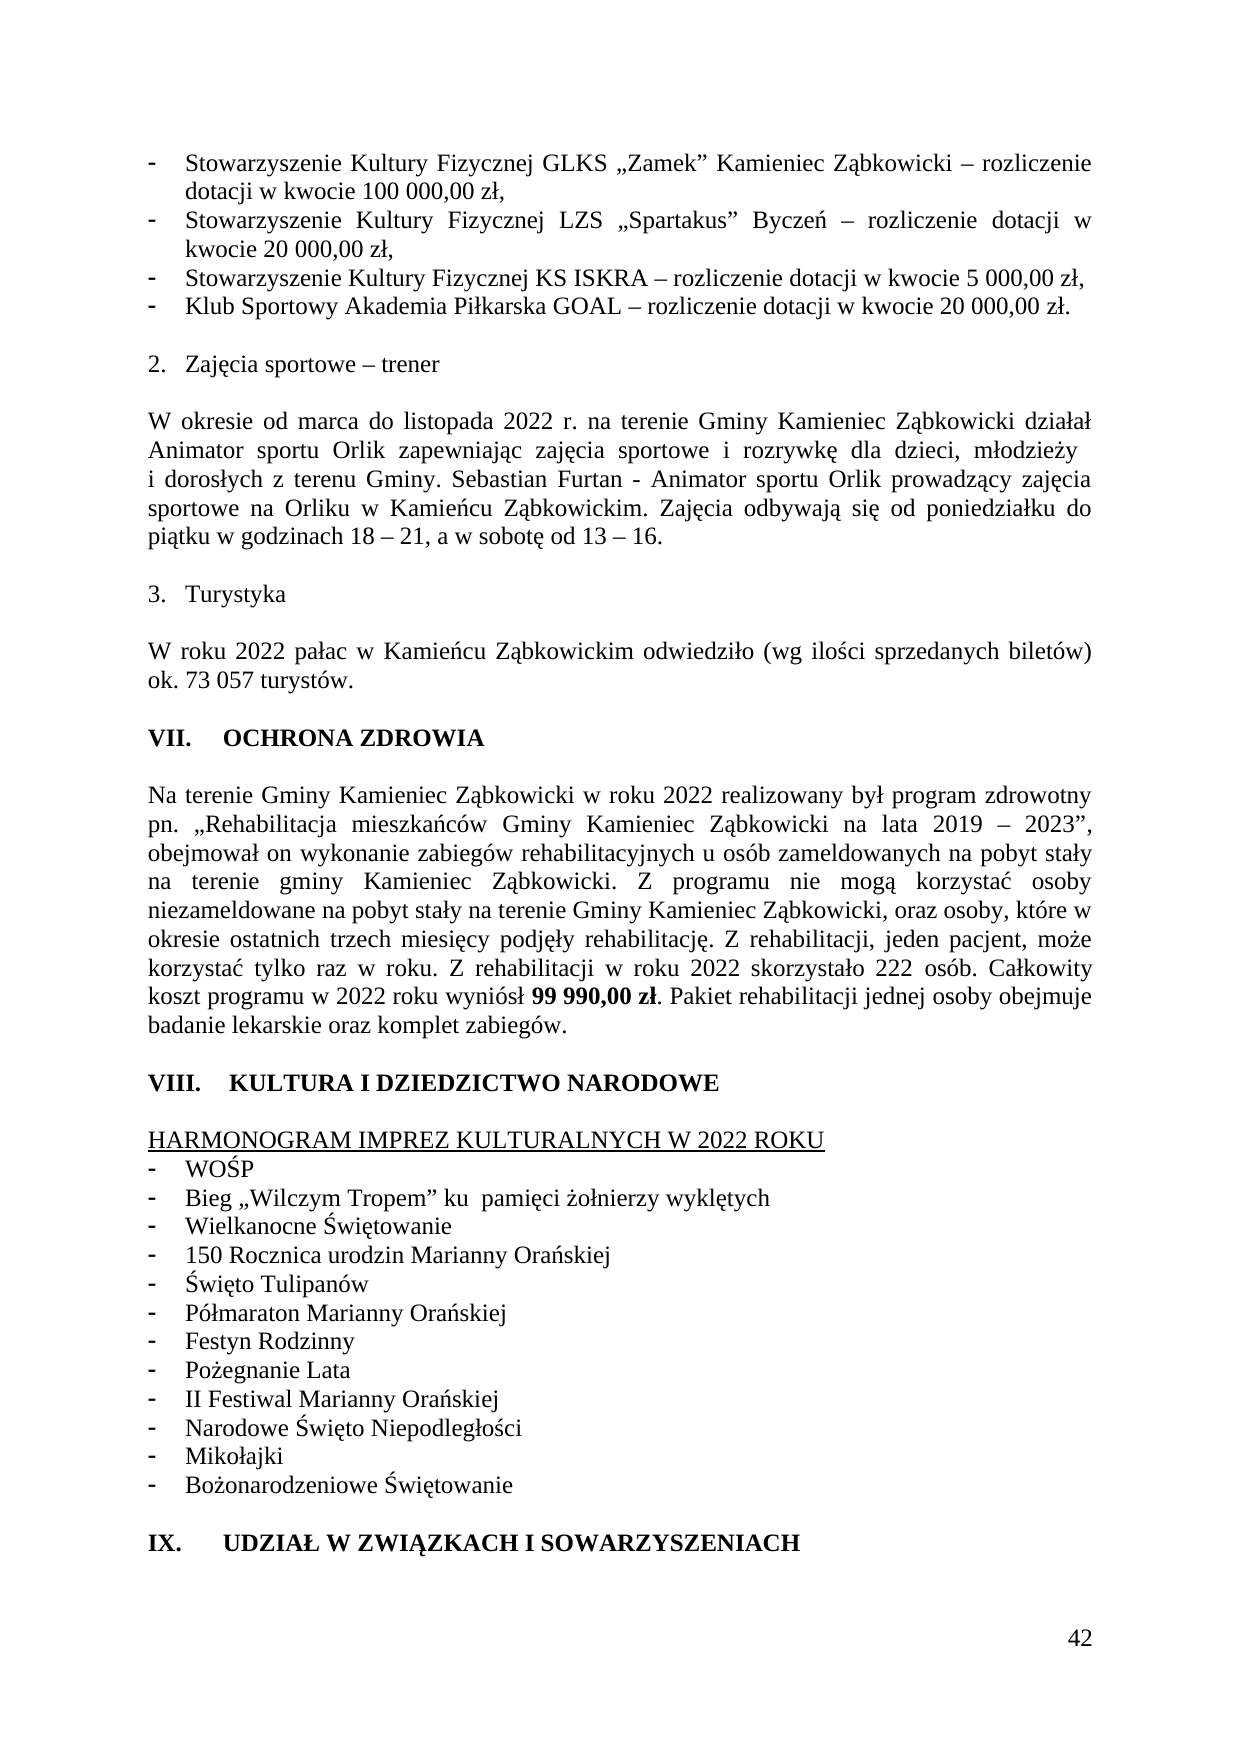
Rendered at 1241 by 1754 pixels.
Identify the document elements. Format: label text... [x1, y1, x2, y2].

list Wielkanocne Świętowanie [148, 1211, 1093, 1240]
list Turystyka [148, 579, 1093, 608]
list Bieg „Wilczym Tropem” ku pamięci żołnierzy wyklętych [148, 1183, 1093, 1211]
list II Festiwal Marianny Orańskiej [148, 1384, 1093, 1413]
text HARMONOGRAM IMPREZ KULTURALNYCH W 2022 ROKU [148, 1125, 1093, 1154]
list Klub Sportowy Akademia Piłkarska GOAL – rozliczenie dotacji w kwocie 20 000,00 zł. [148, 291, 1093, 320]
list WOŚP [148, 1154, 1093, 1183]
list Święto Tulipanów [148, 1269, 1093, 1298]
list Stowarzyszenie Kultury Fizycznej LZS „Spartakus” Byczeń – rozliczenie dotacji w kwocie 20 000,00 zł, [148, 205, 1093, 263]
list Zajęcia sportowe – trener [148, 349, 1093, 378]
list Bożonarodzeniowe Świętowanie [148, 1470, 1093, 1499]
list 150 Rocznica urodzin Marianny Orańskiej [148, 1240, 1093, 1269]
text Na terenie Gminy Kamieniec Ząbkowicki w roku 2022 realizowany był program zdrowotny pn. „Rehabilitacja mieszkańców Gminy Kamieniec Ząbkowicki na lata 2019 – 2023”, obejmował on wykonanie zabiegów rehabilitacyjnych u osób zameldowanych na pobyt stały na terenie gminy Kamieniec Ząbkowicki. Z programu nie mogą korzystać osoby niezameldowane na pobyt stały na terenie Gminy Kamieniec Ząbkowicki, oraz osoby, które w okresie ostatnich trzech miesięcy podjęły rehabilitację. Z rehabilitacji, jeden pacjent, może korzystać tylko raz w roku. Z rehabilitacji w roku 2022 skorzystało 222 osób. Całkowity koszt programu w 2022 roku wyniósł 99 990,00 zł. Pakiet rehabilitacji jednej osoby obejmuje badanie lekarskie oraz komplet zabiegów. [148, 780, 1093, 1039]
list UDZIAŁ W ZWIĄZKACH I SOWARZYSZENIACH [148, 1528, 1093, 1556]
list KULTURA I DZIEDZICTWO NARODOWE [148, 1068, 1093, 1096]
list Pożegnanie Lata [148, 1355, 1093, 1384]
list Mikołajki [148, 1441, 1093, 1470]
list Stowarzyszenie Kultury Fizycznej KS ISKRA – rozliczenie dotacji w kwocie 5 000,00 zł, [148, 263, 1093, 291]
list Narodowe Święto Niepodległości [148, 1413, 1093, 1441]
list Festyn Rodzinny [148, 1326, 1093, 1355]
list Półmaraton Marianny Orańskiej [148, 1298, 1093, 1326]
list Stowarzyszenie Kultury Fizycznej GLKS „Zamek” Kamieniec Ząbkowicki – rozliczenie dotacji w kwocie 100 000,00 zł, [148, 148, 1093, 205]
text W roku 2022 pałac w Kamieńcu Ząbkowickim odwiedziło (wg ilości sprzedanych biletów) ok. 73 057 turystów. [148, 636, 1093, 694]
list OCHRONA ZDROWIA [148, 723, 1093, 751]
text W okresie od marca do listopada 2022 r. na terenie Gminy Kamieniec Ząbkowicki działał Animator sportu Orlik zapewniając zajęcia sportowe i rozrywkę dla dzieci, młodzieży i dorosłych z terenu Gminy. Sebastian Furtan - Animator sportu Orlik prowadzący zajęcia sportowe na Orliku w Kamieńcu Ząbkowickim. Zajęcia odbywają się od poniedziałku do piątku w godzinach 18 – 21, a w sobotę od 13 – 16. [148, 406, 1093, 550]
